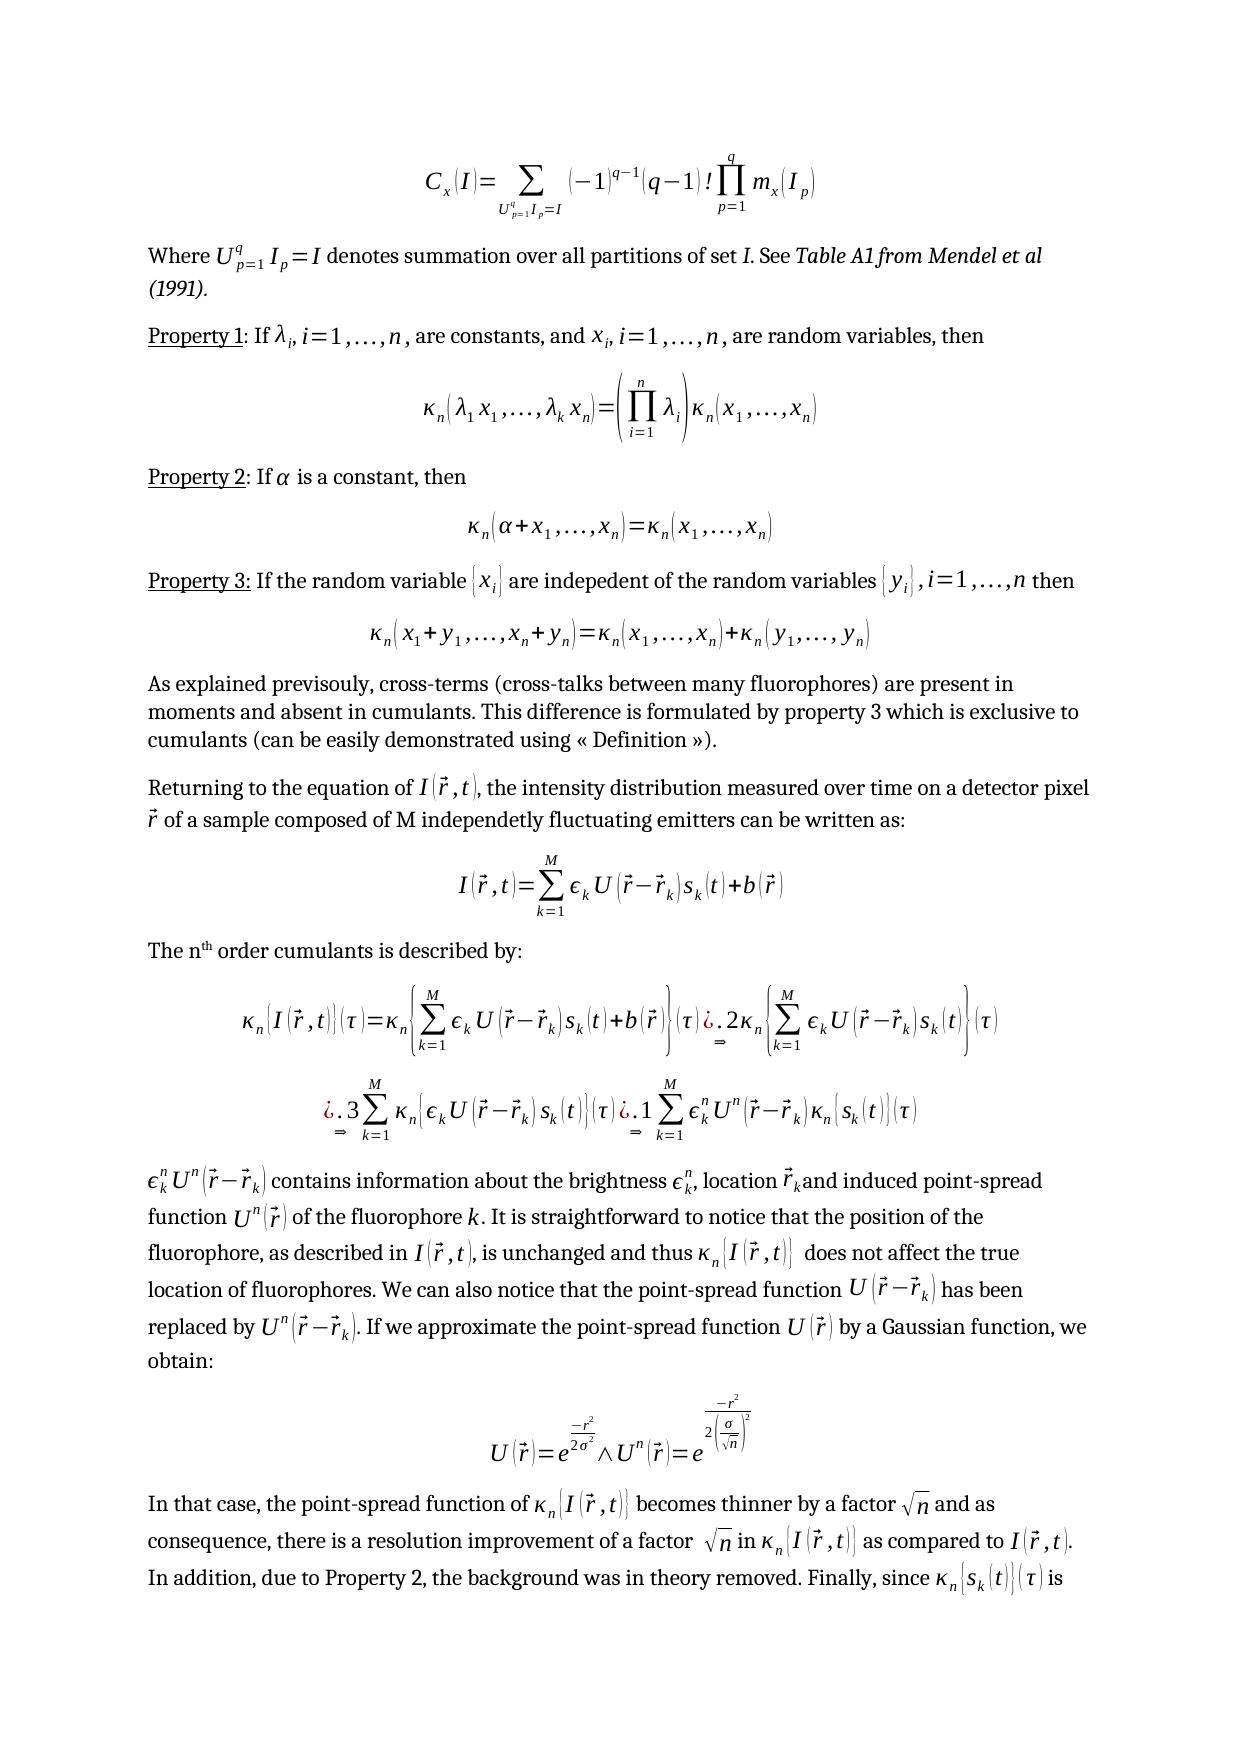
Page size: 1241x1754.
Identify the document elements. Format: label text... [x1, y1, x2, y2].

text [148, 1487, 1093, 1597]
text Returning to the equation of , the intensity distribution measured over time on a detector pixel of a sample composed of M independetly fluctuating emitters can be written as: [148, 772, 1093, 833]
text Where denotes summation over all partitions of set I. See Table A1 from Mendel et al (1991). [148, 238, 1093, 302]
text Property 1: If , are constants, and , are random variables, then [148, 321, 1093, 352]
text The nth order cumulants is described by: [148, 938, 1093, 964]
text Property 3: If the random variable are indepedent of the random variables then [148, 563, 1093, 598]
text contains information about the brightness , location and induced point-spread function of the fluorophore . It is straightforward to notice that the position of the fluorophore, as described in , is unchanged and thus does not affect the true location of fluorophores. We can also notice that the point-spread function has been replaced by . If we approximate the point-spread function by a Gaussian function, we obtain: [148, 1162, 1093, 1374]
text As explained previsouly, cross-terms (cross-talks between many fluorophores) are present in moments and absent in cumulants. This difference is formulated by property 3 which is exclusive to cumulants (can be easily demonstrated using « Definition »). [148, 670, 1093, 753]
text Property 2: If is a constant, then [148, 463, 1093, 491]
